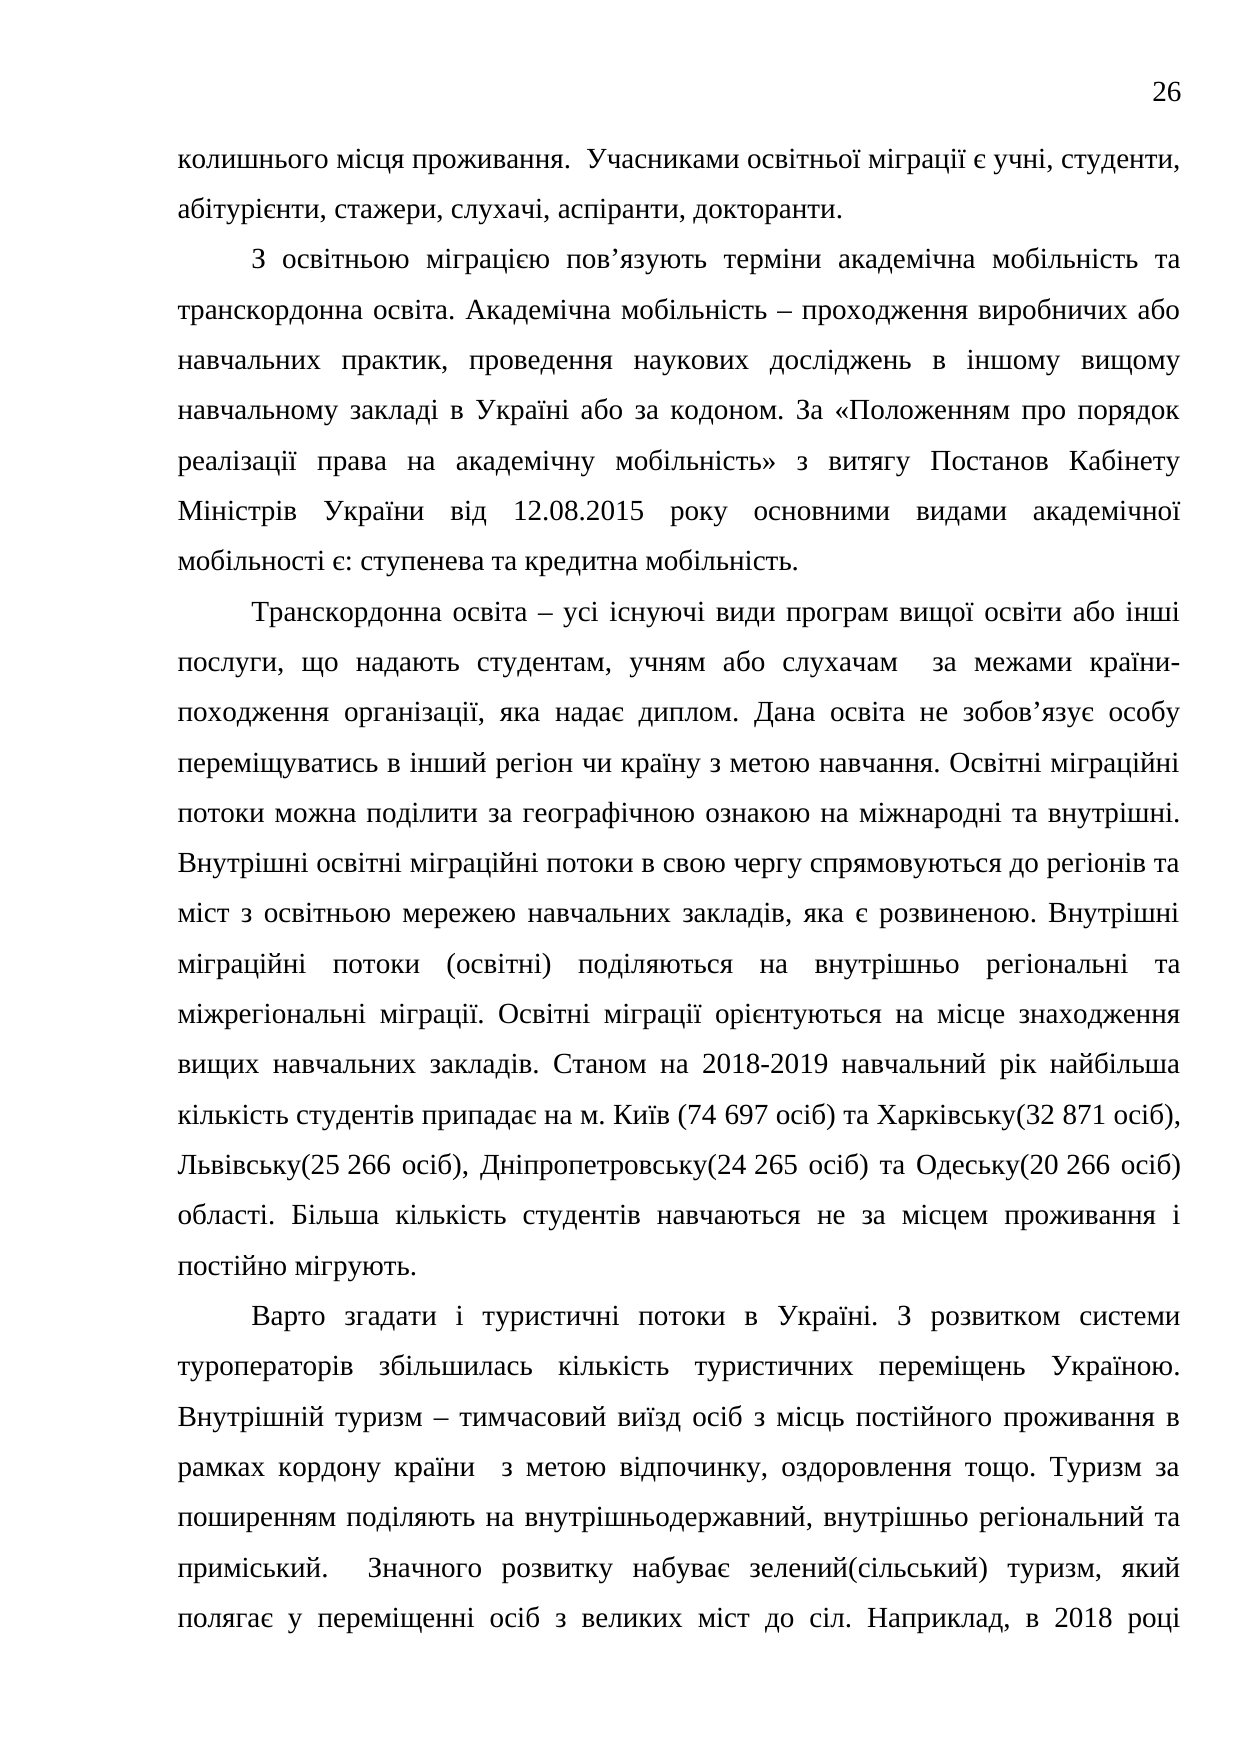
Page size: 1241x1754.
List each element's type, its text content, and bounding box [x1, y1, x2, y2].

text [177, 141, 1181, 225]
text Транскордонна освіта – усі існуючі види програм вищої освіти або інші послуги, що надають студентам, учням або слухачам за межами країни-походження організації, яка надає диплом. Дана освіта не зобов’язує особу переміщуватись в інший регіон чи країну з метою навчання. Освітні міграційні потоки можна поділити за географічною ознакою на міжнародні та внутрішні. Внутрішні освітні міграційні потоки в свою чергу спрямовуються до регіонів та міст з освітньою мережею навчальних закладів, яка є розвиненою. Внутрішні міграційні потоки (освітні) поділяються на внутрішньо регіональні та міжрегіональні міграції. Освітні міграції орієнтуються на місце знаходження вищих навчальних закладів. Станом на 2018-2019 навчальний рік найбільша кількість студентів припадає на м. Київ (74 697 осіб) та Харківську(32 871 осіб), Львівську(25 266 осіб), Дніпропетровську(24 265 осіб) та Одеську(20 266 осіб) області. Більша кількість студентів навчаються не за місцем проживання і постійно мігрують. [177, 594, 1181, 1281]
text З освітньою міграцією пов’язують терміни академічна мобільність та транскордонна освіта. Академічна мобільність – проходження виробничих або навчальних практик, проведення наукових досліджень в іншому вищому навчальному закладі в Україні або за кодоном. За «Положенням про порядок реалізації права на академічну мобільність» з витягу Постанов Кабінету Міністрів України від 12.08.2015 року основними видами академічної мобільності є: ступенева та кредитна мобільність. [177, 242, 1181, 577]
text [177, 1298, 1181, 1633]
